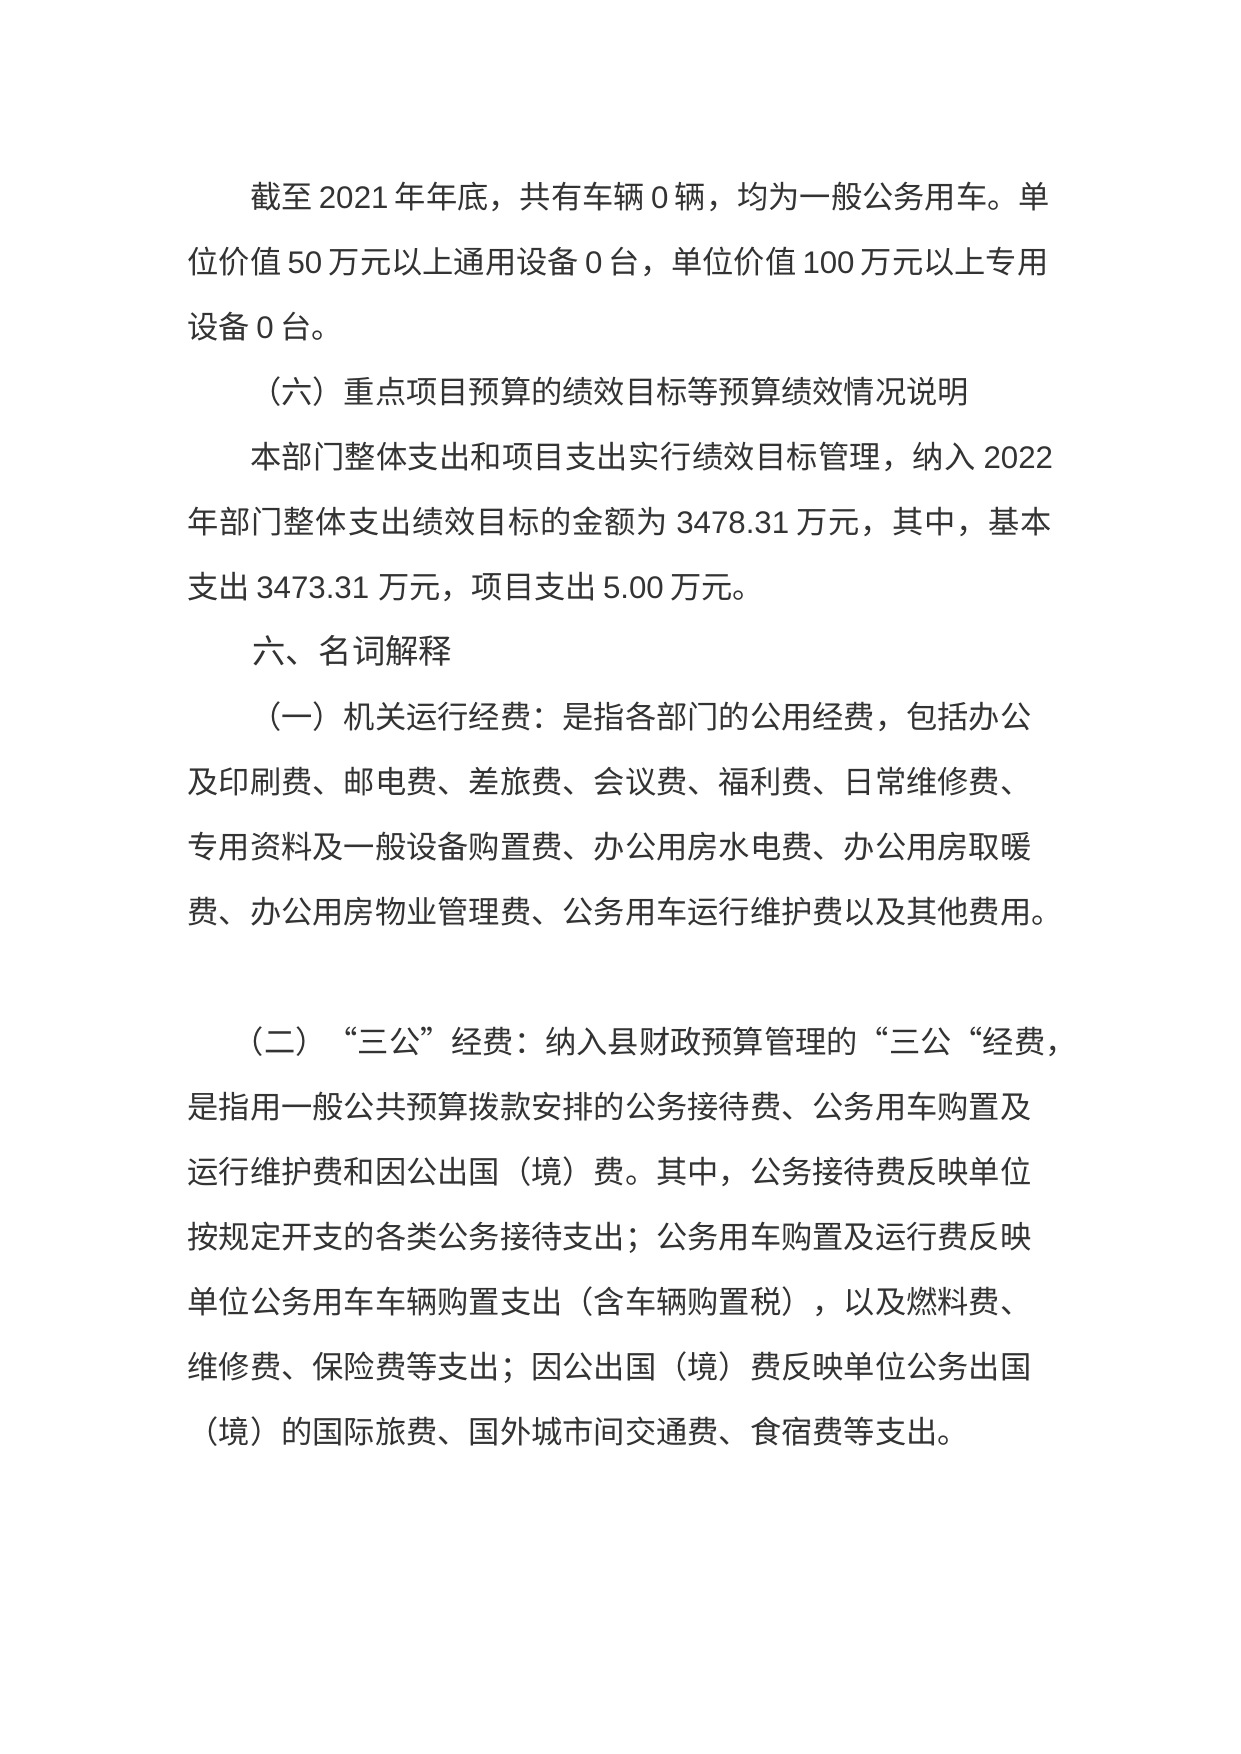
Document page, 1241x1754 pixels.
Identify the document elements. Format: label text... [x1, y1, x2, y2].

text 本部门整体支出和项目支出实行绩效目标管理，纳入2022年部门整体支出绩效目标的金额为3478.31万元，其中，基本支出3473.31 万元，项目支出5.00万元。 [187, 422, 1053, 617]
text （二）“三公”经费：纳入县财政预算管理的“三公“经费，是指用一般公共预算拨款安排的公务接待费、公务用车购置及运行维护费和因公出国（境）费。其中，公务接待费反映单位按规定开支的各类公务接待支出；公务用车购置及运行费反映单位公务用车车辆购置支出（含车辆购置税），以及燃料费、维修费、保险费等支出；因公出国（境）费反映单位公务出国（境）的国际旅费、国外城市间交通费、食宿费等支出。 [187, 1007, 1053, 1462]
text （六）重点项目预算的绩效目标等预算绩效情况说明 [187, 357, 1053, 422]
text 六、名词解释 [187, 617, 1053, 682]
text （一）机关运行经费：是指各部门的公用经费，包括办公及印刷费、邮电费、差旅费、会议费、福利费、日常维修费、专用资料及一般设备购置费、办公用房水电费、办公用房取暖费、办公用房物业管理费、公务用车运行维护费以及其他费用。 [187, 682, 1053, 1007]
list 截至2021年年底，共有车辆0辆，均为一般公务用车。单位价值50万元以上通用设备0台，单位价值100万元以上专用设备0台。 [187, 162, 1053, 357]
